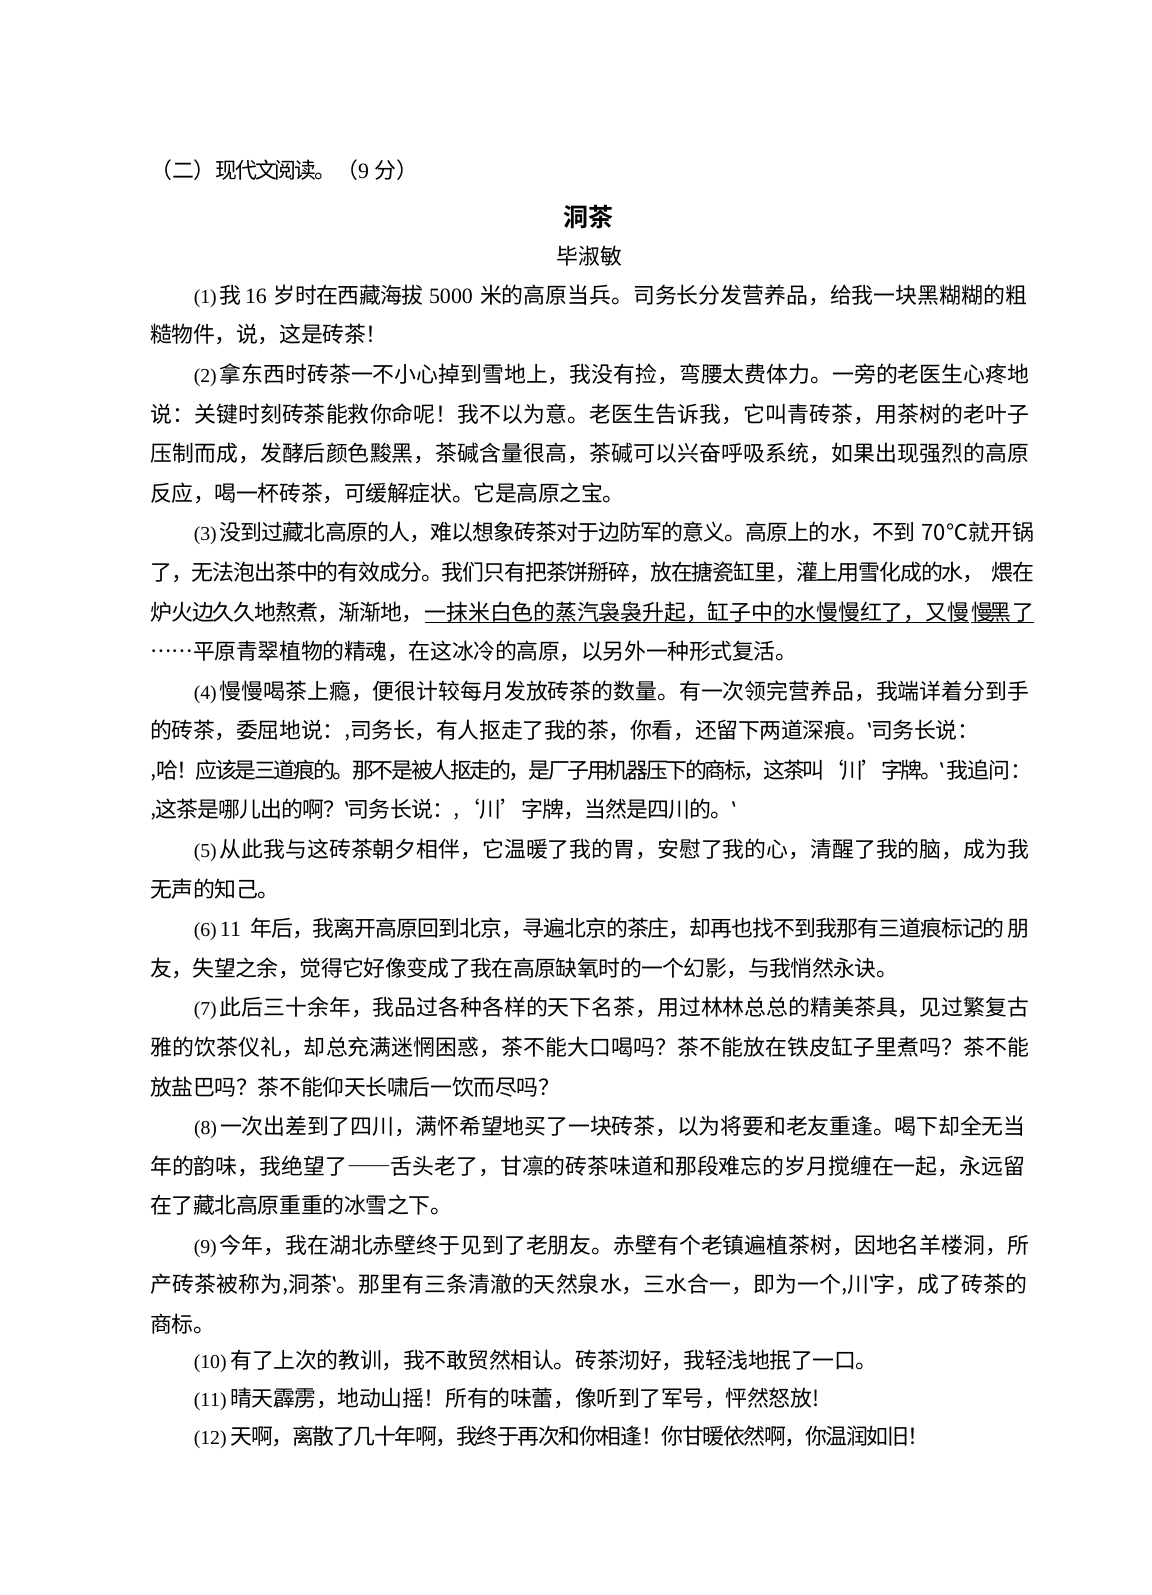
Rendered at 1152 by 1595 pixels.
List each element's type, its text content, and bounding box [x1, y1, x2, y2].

list 天啊，离散了几十年啊，我终于再次和你相逢！你甘暖依然啊，你温润如旧！ [194, 1419, 1052, 1451]
subtitle 洞茶 [564, 198, 1052, 234]
list 拿东西时砖茶一不小心掉到雪地上，我没有捡，弯腰太费体力。一旁的老医生心疼地说：关键时刻砖茶能救你命呢！我不以为意。老医生告诉我，它叫青砖茶，用茶树的老叶子压制而成，发酵后颜色黢黑，茶碱含量很高，茶碱可以兴奋呼吸系统，如果出现强烈的高原反应，喝一杯砖茶，可缓解症状。它是高原之宝。 [150, 357, 1029, 507]
list 慢慢喝茶上瘾，便很计较每月发放砖茶的数量。有一次领完营养品，我端详着分到手的砖茶，委屈地说：‚司务长，有人抠走了我的茶，你看，还留下两道深痕。‛司务长说： [150, 674, 1029, 745]
list 此后三十余年，我品过各种各样的天下名茶，用过林林总总的精美茶具，见过繁复古雅的饮茶仪礼，却总充满迷惘困惑，茶不能大口喝吗？茶不能放在铁皮缸子里煮吗？茶不能放盐巴吗？茶不能仰天长啸后一饮而尽吗？ [150, 990, 1029, 1101]
text （二）现代文阅读。（9 分） [150, 153, 422, 184]
list 一次出差到了四川，满怀希望地买了一块砖茶，以为将要和老友重逢。喝下却全无当年的韵味，我绝望了——舌头老了，甘凛的砖茶味道和那段难忘的岁月搅缠在一起，永远留在了藏北高原重重的冰雪之下。 [150, 1109, 1029, 1220]
text ‚哈！应该是三道痕的。那不是被人抠走的，是厂子用机器压下的商标，这茶叫‘川’字牌。‛ 我追问：‚这茶是哪儿出的啊？‛司务长说：‚‘川’字牌，当然是四川的。‛ [150, 753, 1029, 824]
list 没到过藏北高原的人，难以想象砖茶对于边防军的意义。高原上的水，不到 70℃就开锅了，无法泡出茶中的有效成分。我们只有把茶饼掰碎，放在搪瓷缸里，灌上用雪化成的水， 煨在炉火边久久地熬煮，渐渐地，一抹米白色的蒸汽袅袅升起，缸子中的水慢慢红了，又慢慢黑了……平原青翠植物的精魂，在这冰冷的高原，以另外一种形式复活。 [150, 515, 1034, 666]
list 11 年后，我离开高原回到北京，寻遍北京的茶庄，却再也找不到我那有三道痕标记的朋友，失望之余，觉得它好像变成了我在高原缺氧时的一个幻影，与我悄然永诀。 [150, 911, 1029, 982]
list 晴天霹雳，地动山摇！所有的味蕾，像听到了军号，怦然怒放! [194, 1381, 1052, 1412]
text 毕淑敏 [556, 239, 1052, 271]
list 今年，我在湖北赤壁终于见到了老朋友。赤壁有个老镇遍植茶树，因地名羊楼洞，所产砖茶被称为‚洞茶‛。那里有三条清澈的天然泉水，三水合一，即为一个‚川‛字，成了砖茶的商标。 [150, 1228, 1029, 1339]
list 我 16 岁时在西藏海拔 5000 米的高原当兵。司务长分发营养品，给我一块黑糊糊的粗糙物件，说，这是砖茶！ [150, 278, 1029, 349]
list 从此我与这砖茶朝夕相伴，它温暖了我的胃，安慰了我的心，清醒了我的脑，成为我无声的知己。 [150, 832, 1029, 903]
list 有了上次的教训，我不敢贸然相认。砖茶沏好，我轻浅地抿了一口。 [194, 1347, 1052, 1374]
